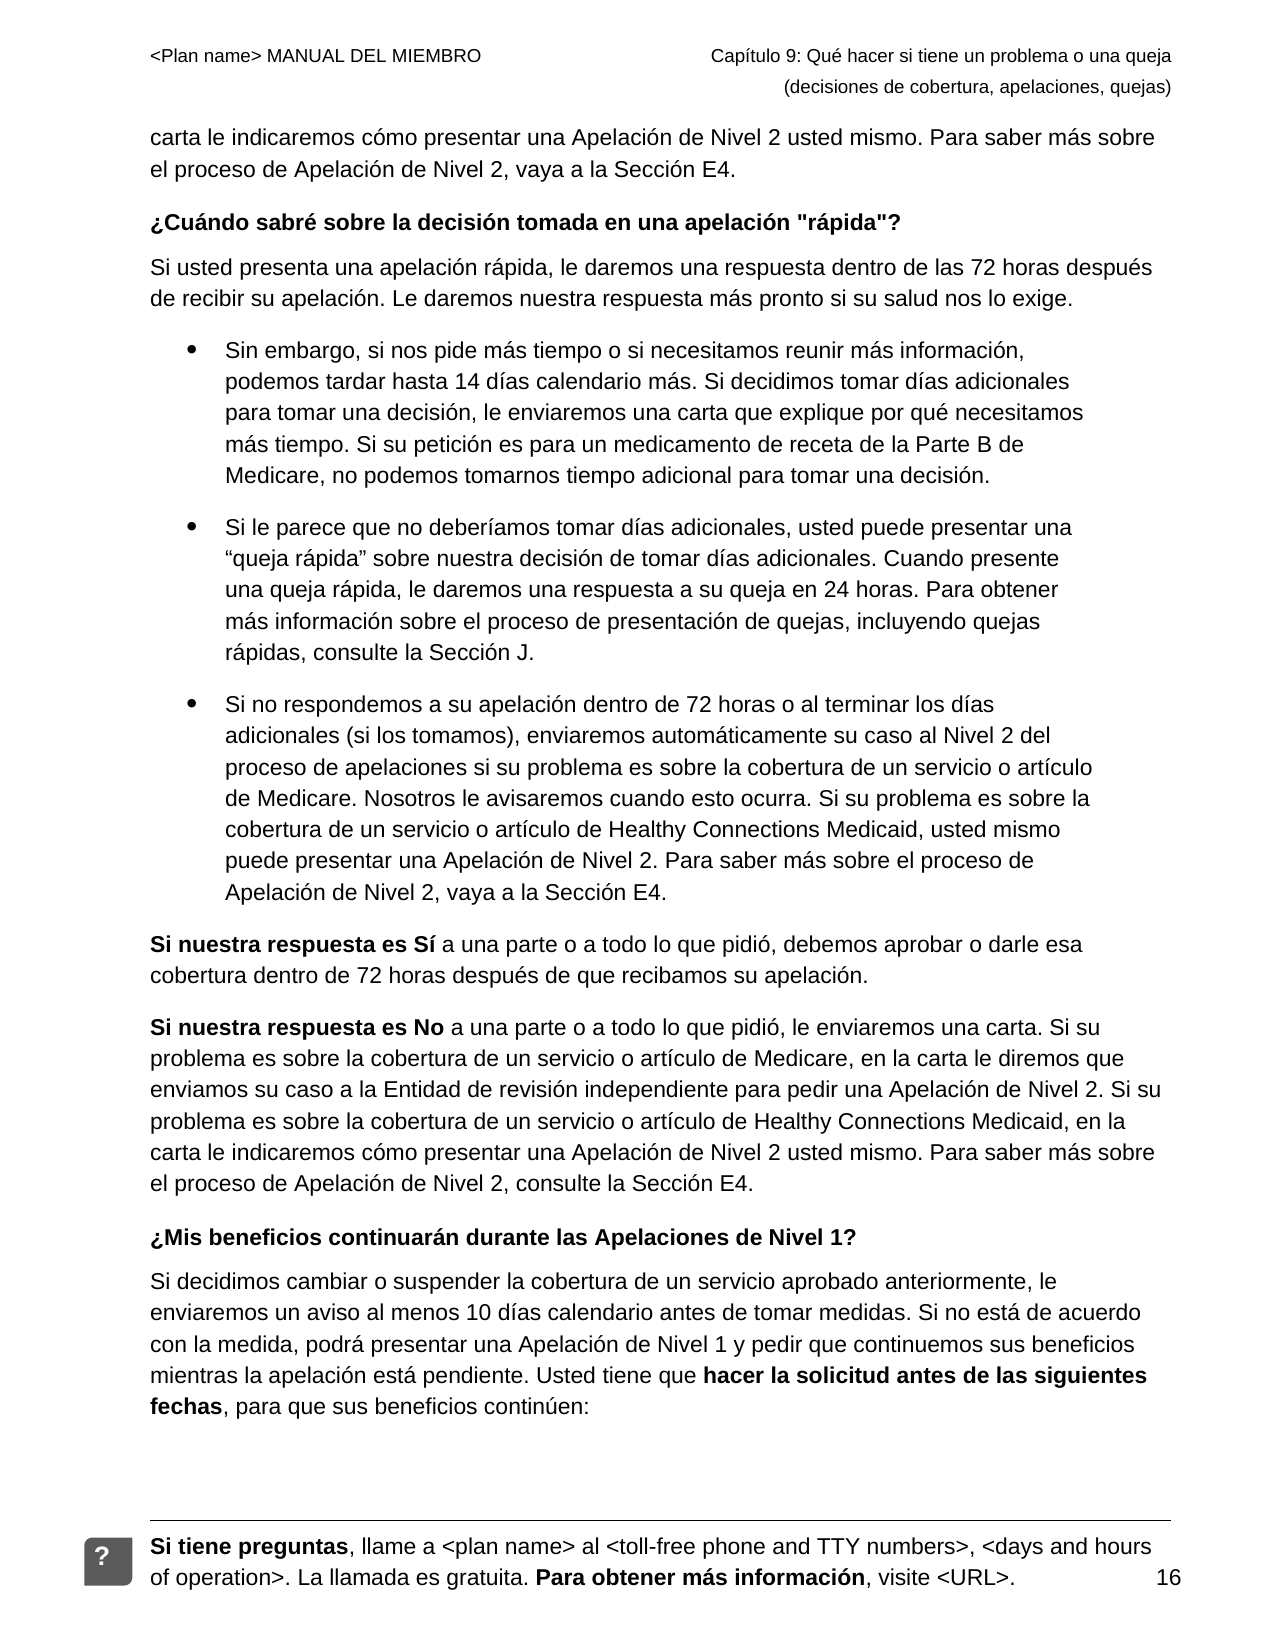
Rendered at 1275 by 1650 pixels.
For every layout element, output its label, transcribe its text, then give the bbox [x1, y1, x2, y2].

list Sin embargo, si nos pide más tiempo o si necesitamos reunir más información, podemos tardar hasta 14 días calendario más. Si decidimos tomar días adicionales para tomar una decisión, le enviaremos una carta que explique por qué necesitamos más tiempo. Si su petición es para un medicamento de receta de la Parte B de Medicare, no podemos tomarnos tiempo adicional para tomar una decisión. [187, 333, 1096, 489]
text Si nuestra respuesta es Sí a una parte o a todo lo que pidió, debemos aprobar o darle esa cobertura dentro de 72 horas después de que recibamos su apelación. [150, 927, 1171, 989]
text Si usted presenta una apelación rápida, le daremos una respuesta dentro de las 72 horas después de recibir su apelación. Le daremos nuestra respuesta más pronto si su salud nos lo exige. [150, 250, 1171, 312]
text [150, 121, 1171, 183]
list Si le parece que no deberíamos tomar días adicionales, usted puede presentar una “queja rápida” sobre nuestra decisión de tomar días adicionales. Cuando presente una queja rápida, le daremos una respuesta a su queja en 24 horas. Para obtener más información sobre el proceso de presentación de quejas, incluyendo quejas rápidas, consulte la Sección J. [187, 510, 1096, 667]
subtitle ¿Mis beneficios continuarán durante las Apelaciones de Nivel 1? [150, 1219, 1096, 1252]
list Si no respondemos a su apelación dentro de 72 horas o al terminar los días adicionales (si los tomamos), enviaremos automáticamente su caso al Nivel 2 del proceso de apelaciones si su problema es sobre la cobertura de un servicio o artículo de Medicare. Nosotros le avisaremos cuando esto ocurra. Si su problema es sobre la cobertura de un servicio o artículo de Healthy Connections Medicaid, usted mismo puede presentar una Apelación de Nivel 2. Para saber más sobre el proceso de Apelación de Nivel 2, vaya a la Sección E4. [187, 687, 1096, 906]
subtitle ¿Cuándo sabré sobre la decisión tomada en una apelación "rápida"? [150, 204, 1096, 237]
text Si nuestra respuesta es No a una parte o a todo lo que pidió, le enviaremos una carta. Si su problema es sobre la cobertura de un servicio o artículo de Medicare, en la carta le diremos que enviamos su caso a la Entidad de revisión independiente para pedir una Apelación de Nivel 2. Si su problema es sobre la cobertura de un servicio o artículo de Healthy Connections Medicaid, en la carta le indicaremos cómo presentar una Apelación de Nivel 2 usted mismo. Para saber más sobre el proceso de Apelación de Nivel 2, consulte la Sección E4. [150, 1010, 1171, 1198]
text Si decidimos cambiar o suspender la cobertura de un servicio aprobado anteriormente, le enviaremos un aviso al menos 10 días calendario antes de tomar medidas. Si no está de acuerdo con la medida, podrá presentar una Apelación de Nivel 1 y pedir que continuemos sus beneficios mientras la apelación está pendiente. Usted tiene que hacer la solicitud antes de las siguientes fechas, para que sus beneficios continúen: [150, 1264, 1171, 1421]
